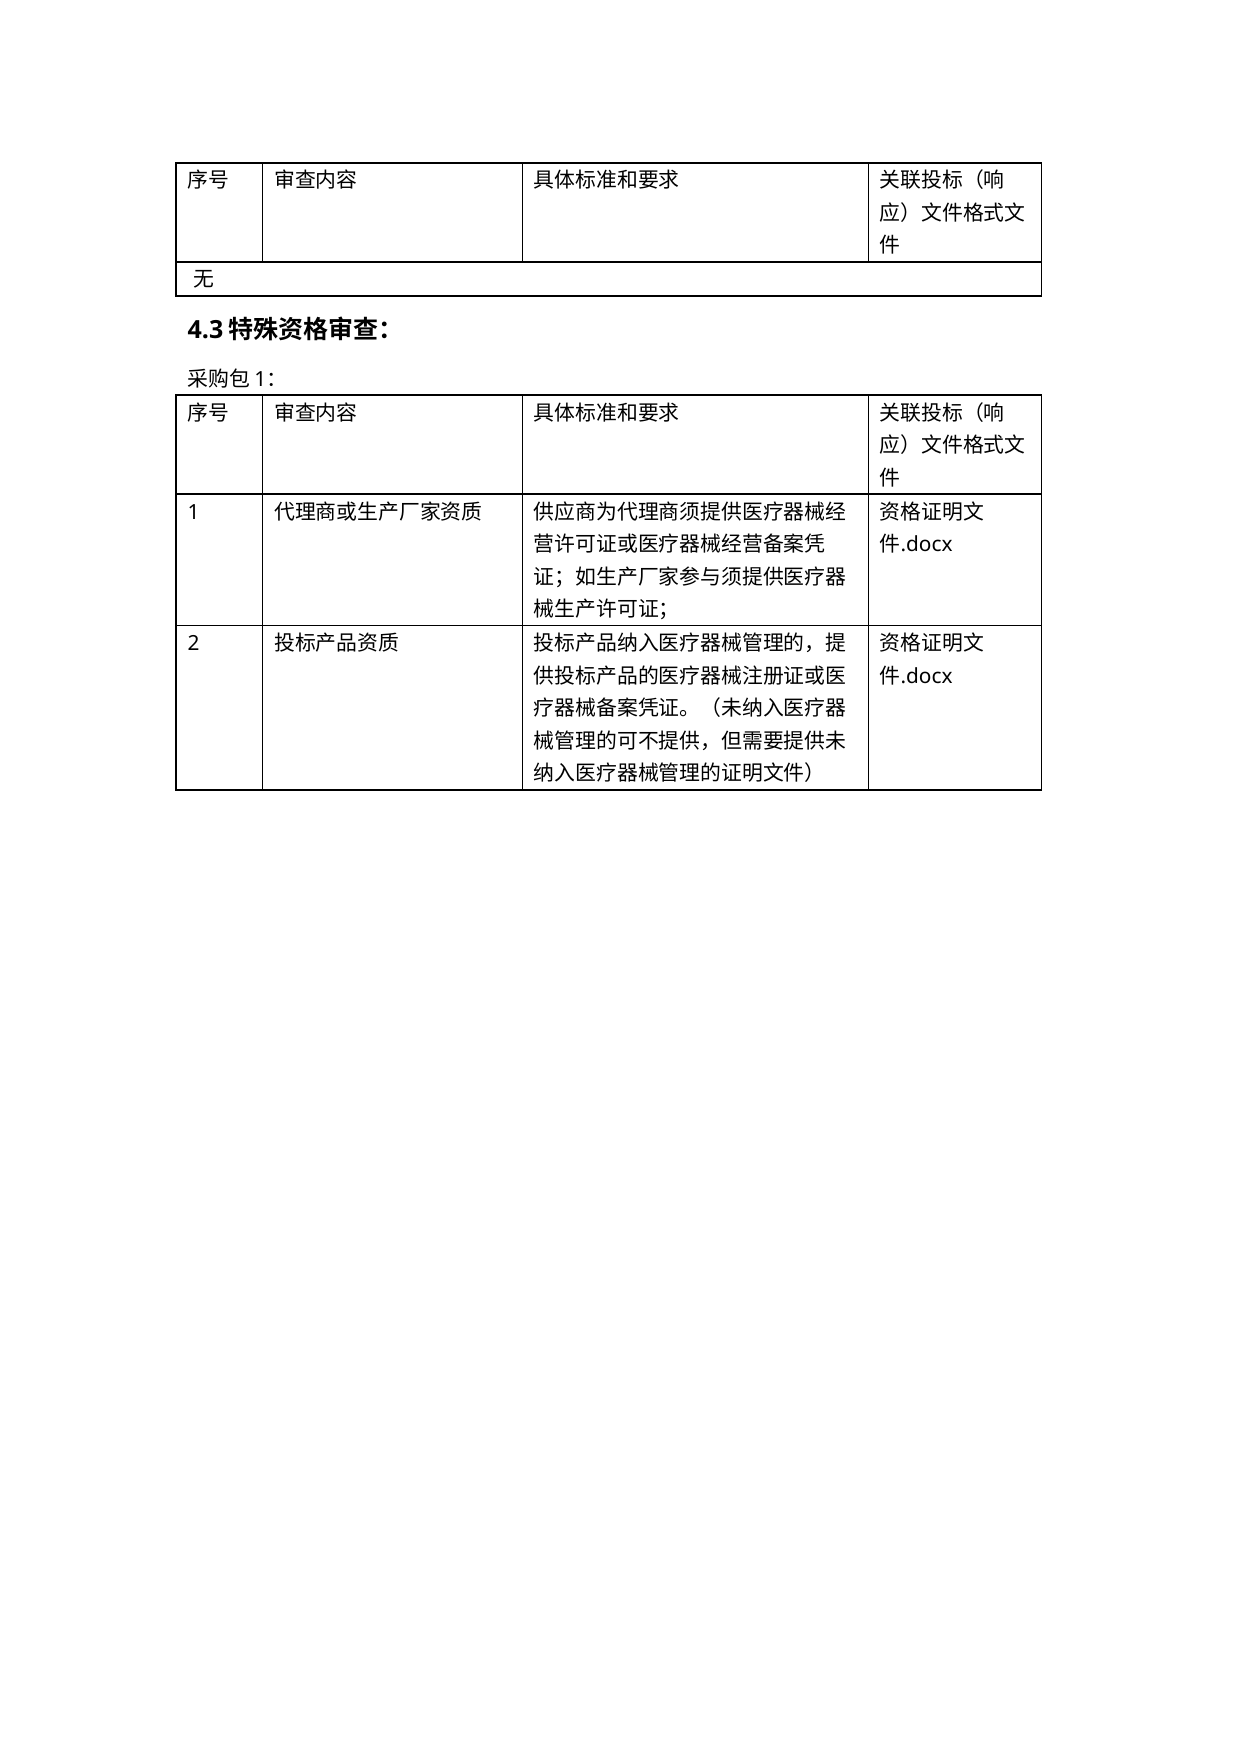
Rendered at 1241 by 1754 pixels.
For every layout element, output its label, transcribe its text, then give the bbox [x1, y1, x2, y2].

table_cell 2 [177, 626, 262, 789]
table_header 审查内容 [263, 396, 522, 493]
table_header 序号 [177, 164, 262, 261]
table_header 审查内容 [263, 164, 522, 261]
table_header 关联投标（响应）文件格式文件 [869, 164, 1041, 261]
table_cell 1 [177, 495, 262, 625]
table_cell 无 [177, 263, 1041, 295]
table_cell 代理商或生产厂家资质 [263, 495, 522, 625]
table_cell 供应商为代理商须提供医疗器械经营许可证或医疗器械经营备案凭证；如生产厂家参与须提供医疗器械生产许可证； [523, 495, 868, 625]
table_header 序号 [177, 396, 262, 493]
table_header 具体标准和要求 [523, 164, 868, 261]
table_header 关联投标（响应）文件格式文件 [869, 396, 1041, 493]
text 4.3特殊资格审查： [187, 297, 1053, 362]
table_header 具体标准和要求 [523, 396, 868, 493]
table_cell 投标产品纳入医疗器械管理的，提供投标产品的医疗器械注册证或医疗器械备案凭证。（未纳入医疗器械管理的可不提供，但需要提供未纳入医疗器械管理的证明文件） [523, 626, 868, 789]
text 采购包1： [187, 362, 1053, 394]
table_cell 资格证明文件.docx [869, 495, 1041, 625]
table_cell 资格证明文件.docx [869, 626, 1041, 789]
table_cell 投标产品资质 [263, 626, 522, 789]
